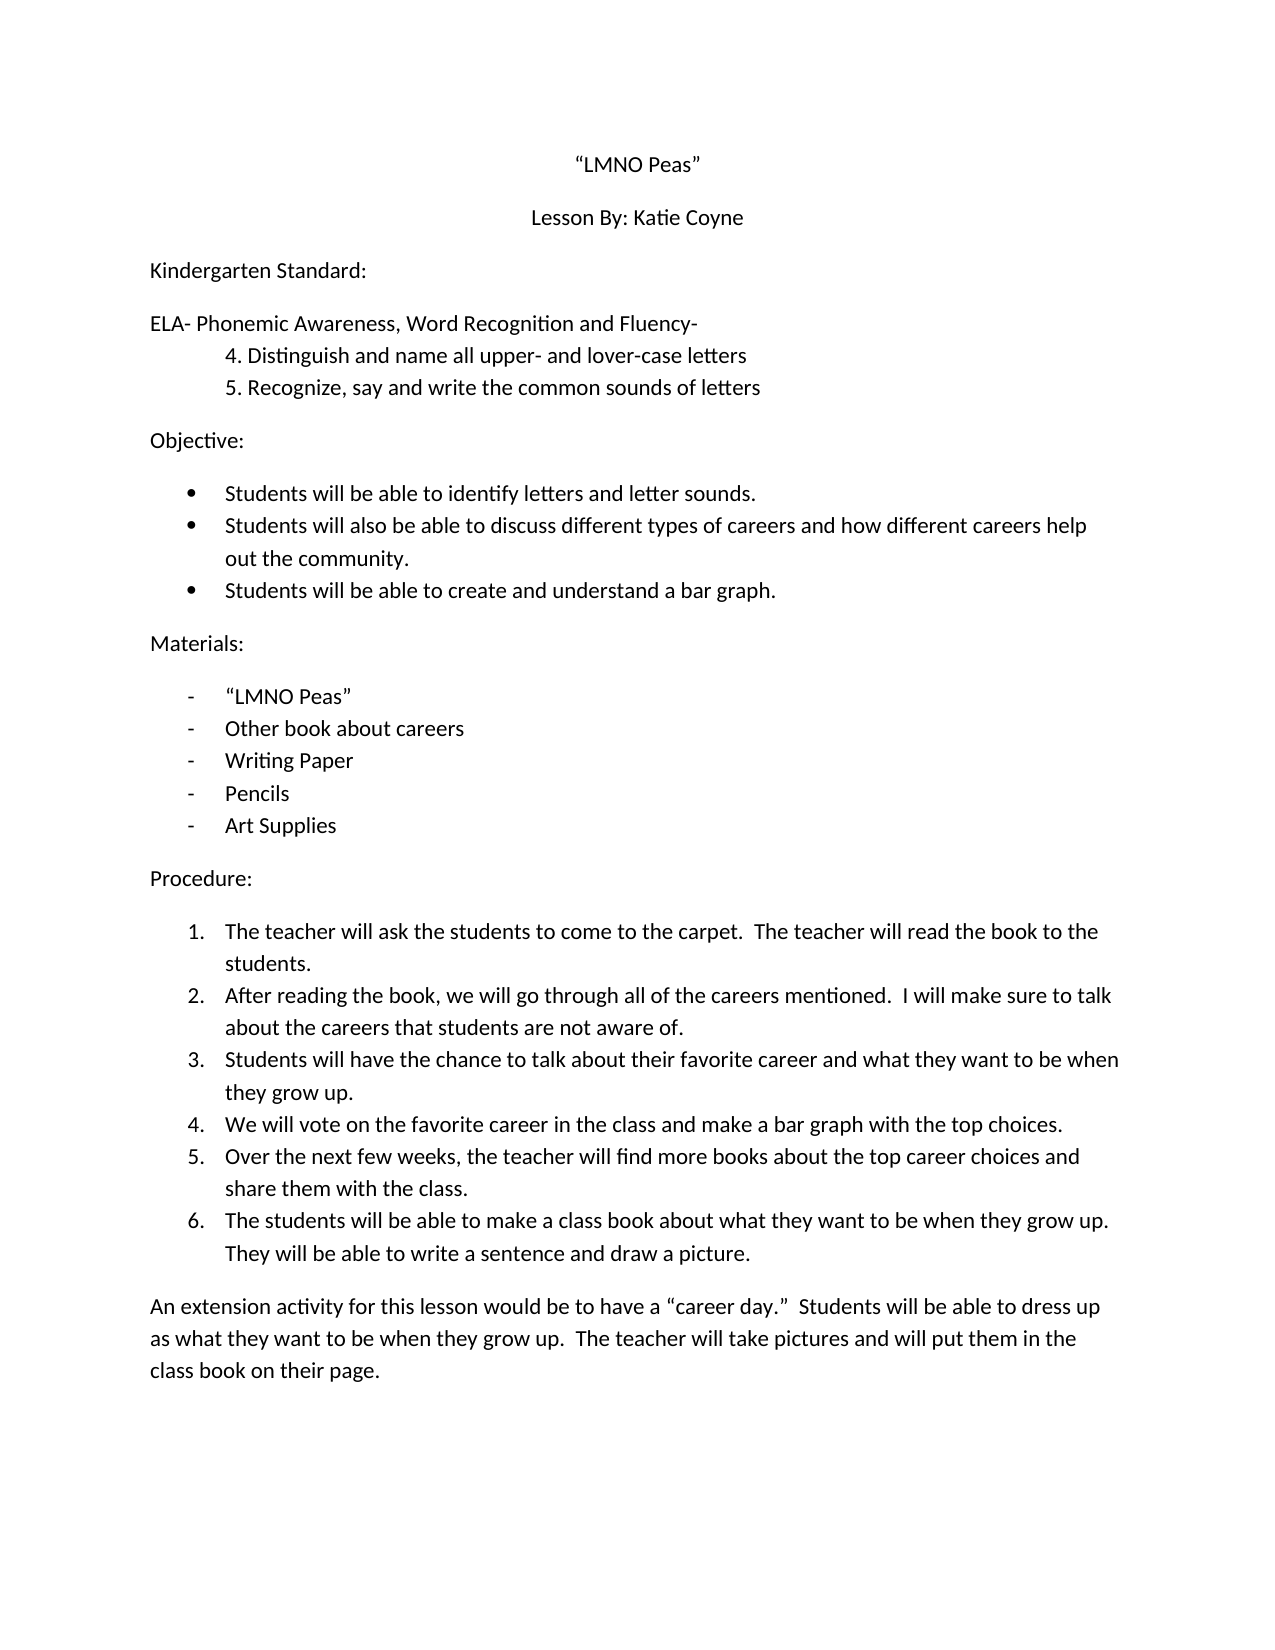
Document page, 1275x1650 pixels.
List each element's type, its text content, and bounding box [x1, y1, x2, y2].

list Art Supplies [187, 811, 1125, 839]
list We will vote on the favorite career in the class and make a bar graph with the top choices. [187, 1110, 1125, 1138]
list The teacher will ask the students to come to the carpet. The teacher will read the book to the students. [187, 917, 1125, 977]
text Materials: [150, 629, 1125, 657]
list Writing Paper [187, 746, 1125, 774]
text Procedure: [150, 864, 1125, 892]
text Objective: [150, 426, 1125, 454]
list Students will have the chance to talk about their favorite career and what they want to be when they grow up. [187, 1046, 1125, 1106]
text An extension activity for this lesson would be to have a “career day.” Students will be able to dress up as what they want to be when they grow up. The teacher will take pictures and will put them in the class book on their page. [150, 1292, 1125, 1384]
list After reading the book, we will go through all of the careers mentioned. I will make sure to talk about the careers that students are not aware of. [187, 981, 1125, 1041]
list Over the next few weeks, the teacher will find more books about the top career choices and share them with the class. [187, 1142, 1125, 1202]
list Students will be able to identify letters and letter sounds. [187, 479, 1125, 507]
text “LMNO Peas” [150, 150, 1125, 178]
list Pencils [187, 779, 1125, 807]
text Lesson By: Katie Coyne [150, 203, 1125, 231]
text ELA- Phonemic Awareness, Word Recognition and Fluency- 4. Distinguish and name all upper- and lover-case letters 5. Recognize, say and write the common sounds of letters [150, 309, 1125, 401]
list The students will be able to make a class book about what they want to be when they grow up. They will be able to write a sentence and draw a picture. [187, 1207, 1125, 1267]
list Other book about careers [187, 714, 1125, 742]
list Students will also be able to discuss different types of careers and how different careers help out the community. [187, 512, 1125, 572]
text Kindergarten Standard: [150, 256, 1125, 284]
list Students will be able to create and understand a bar graph. [187, 576, 1125, 604]
list “LMNO Peas” [187, 682, 1125, 710]
